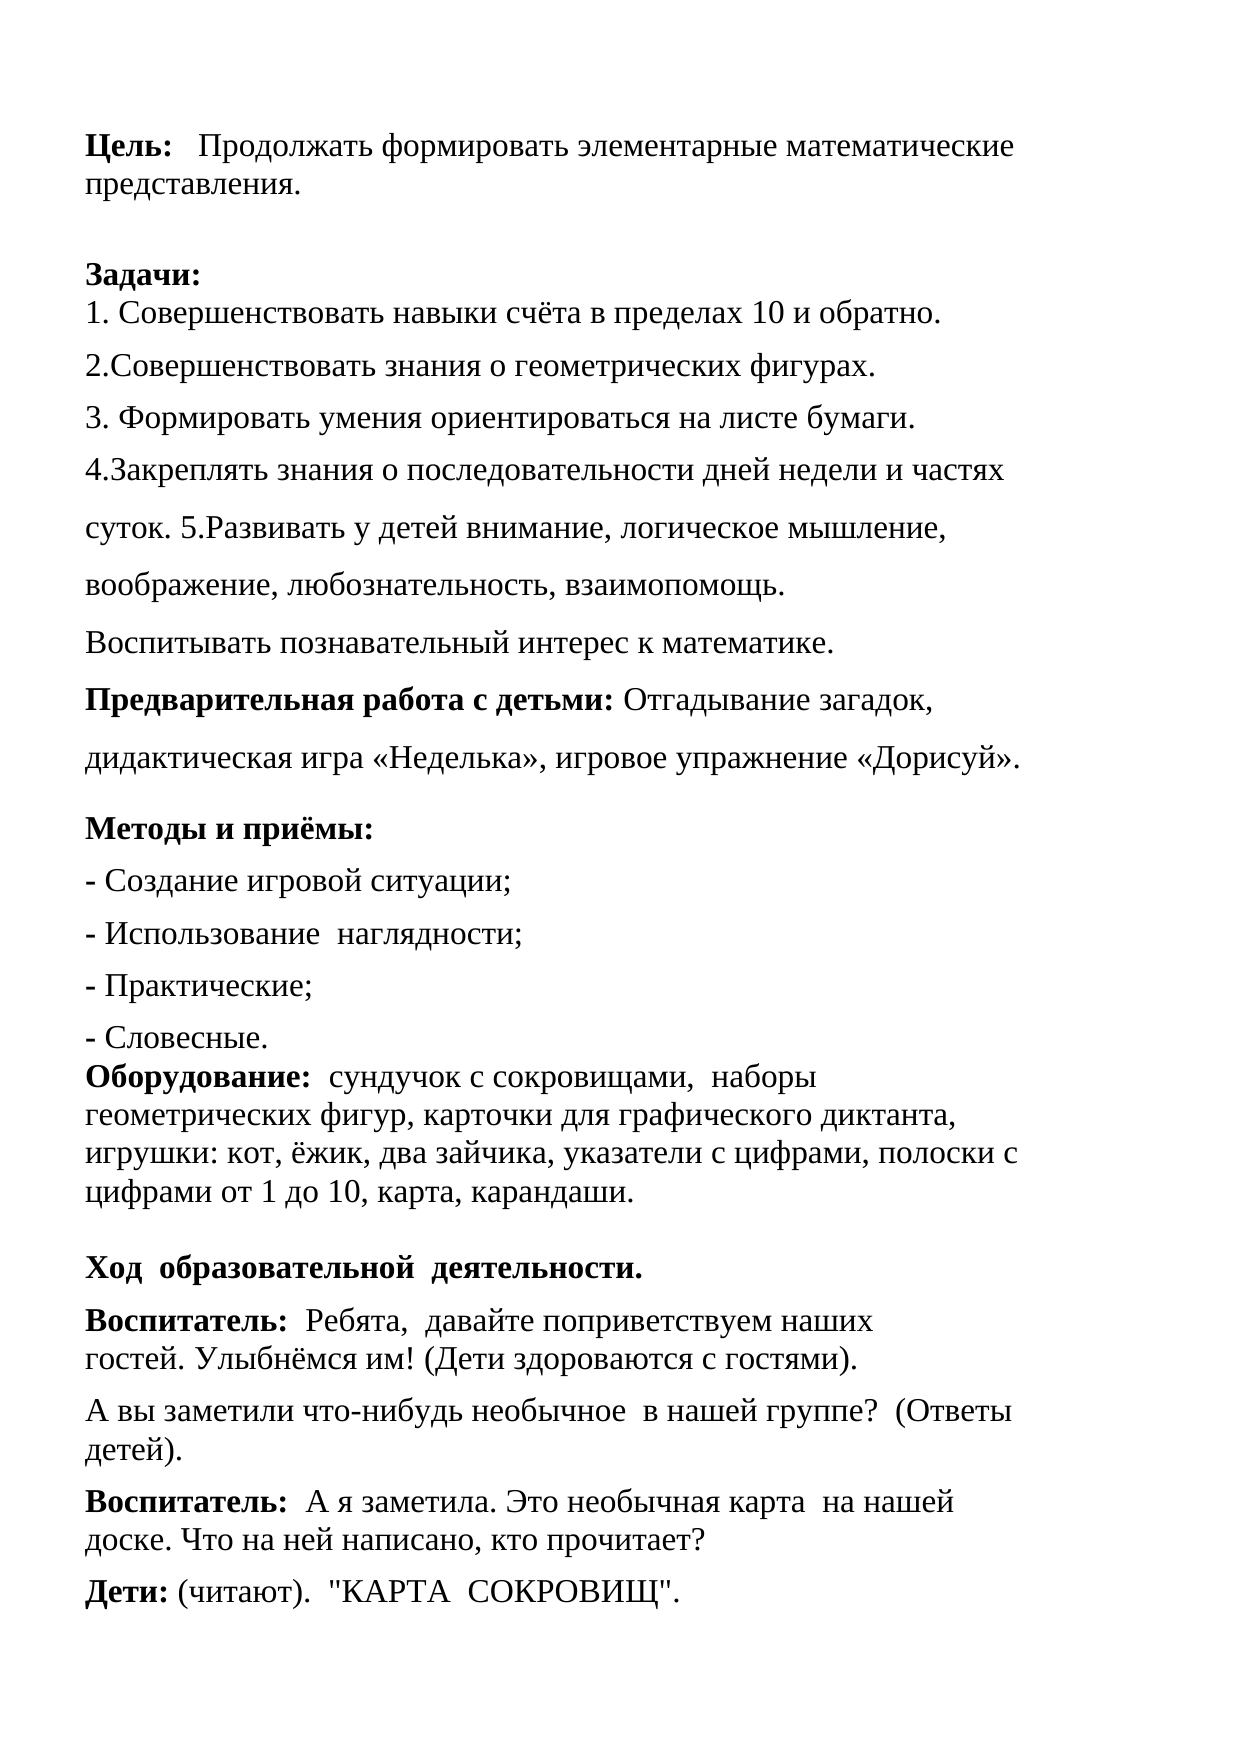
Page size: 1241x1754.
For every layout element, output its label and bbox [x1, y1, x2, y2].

table_cell [85, 59, 1034, 1624]
